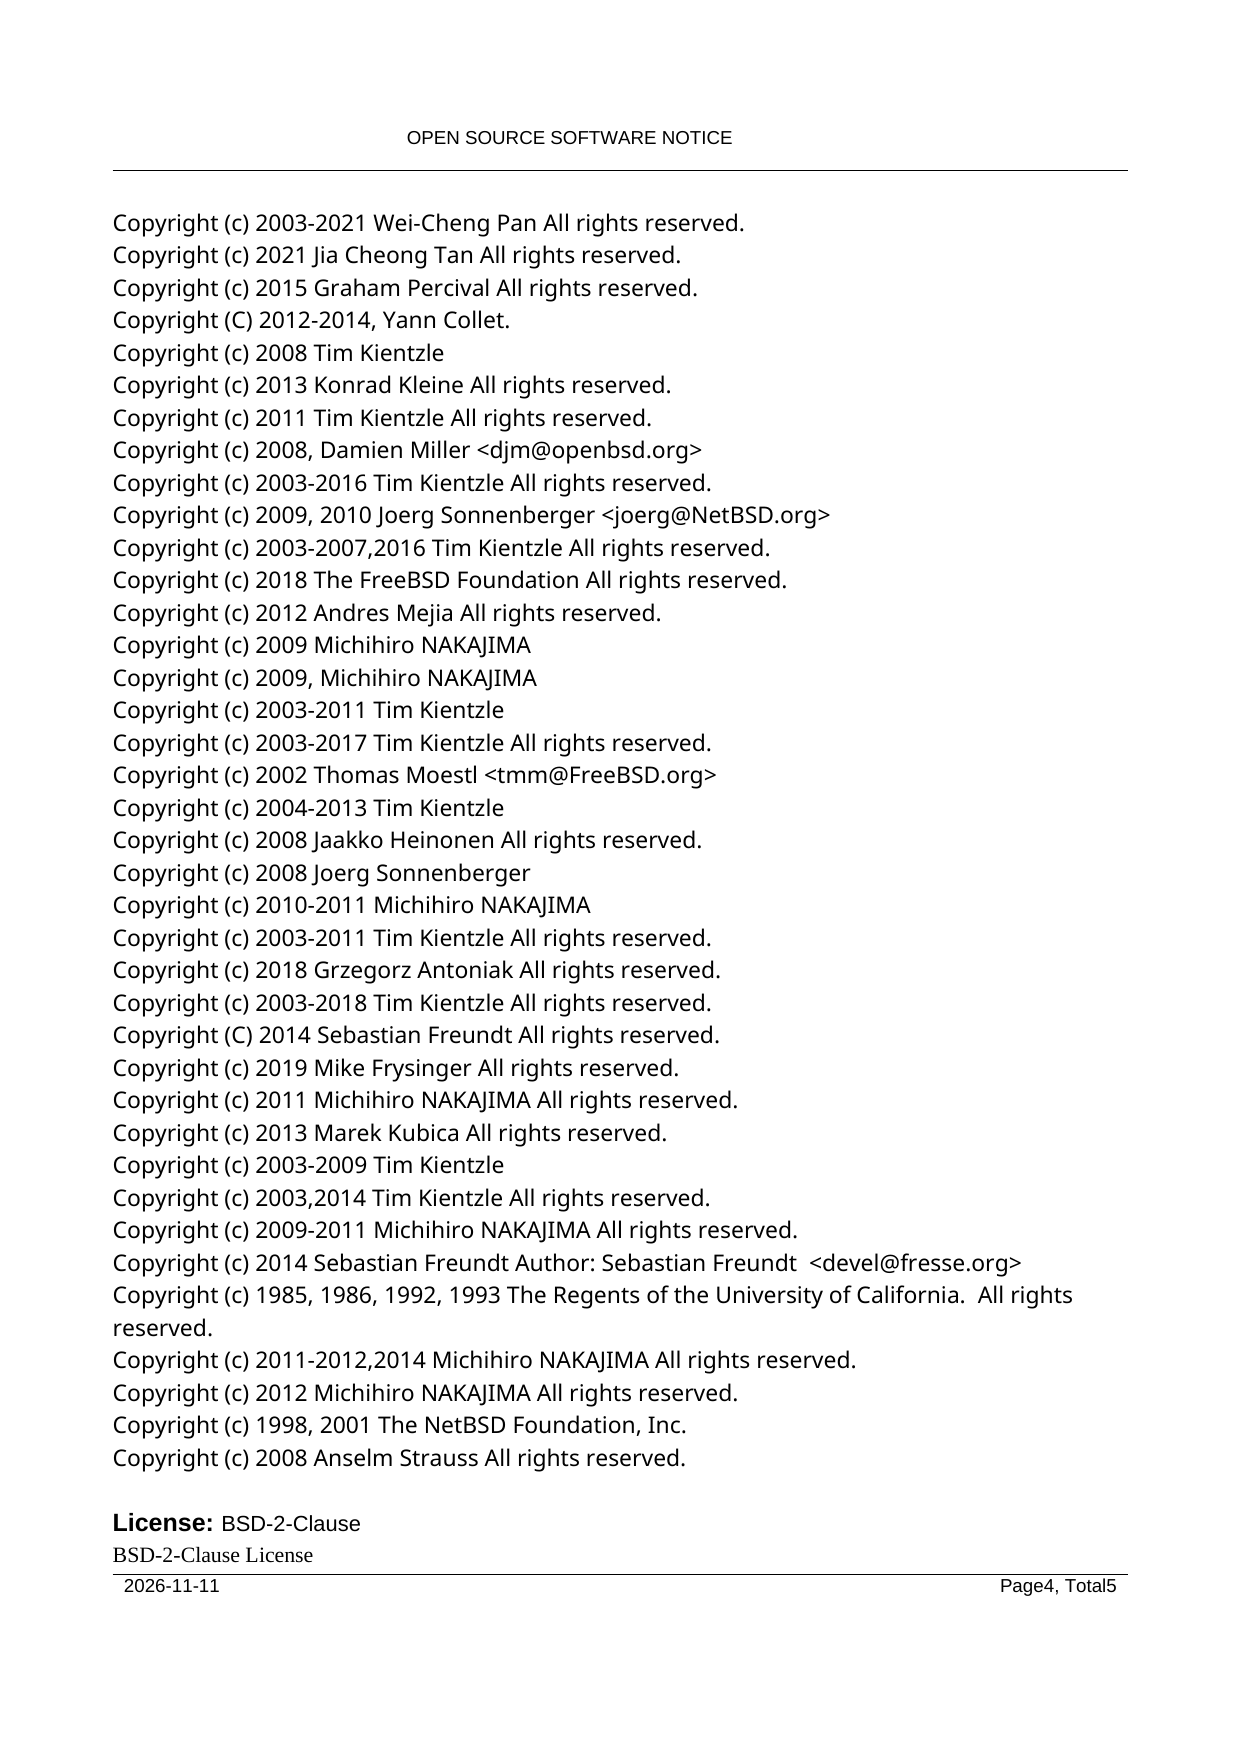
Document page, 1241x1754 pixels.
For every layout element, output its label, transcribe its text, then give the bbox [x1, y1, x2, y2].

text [112, 206, 1128, 1506]
text License: BSD-2-Clause [112, 1506, 1128, 1539]
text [112, 1539, 1128, 1571]
